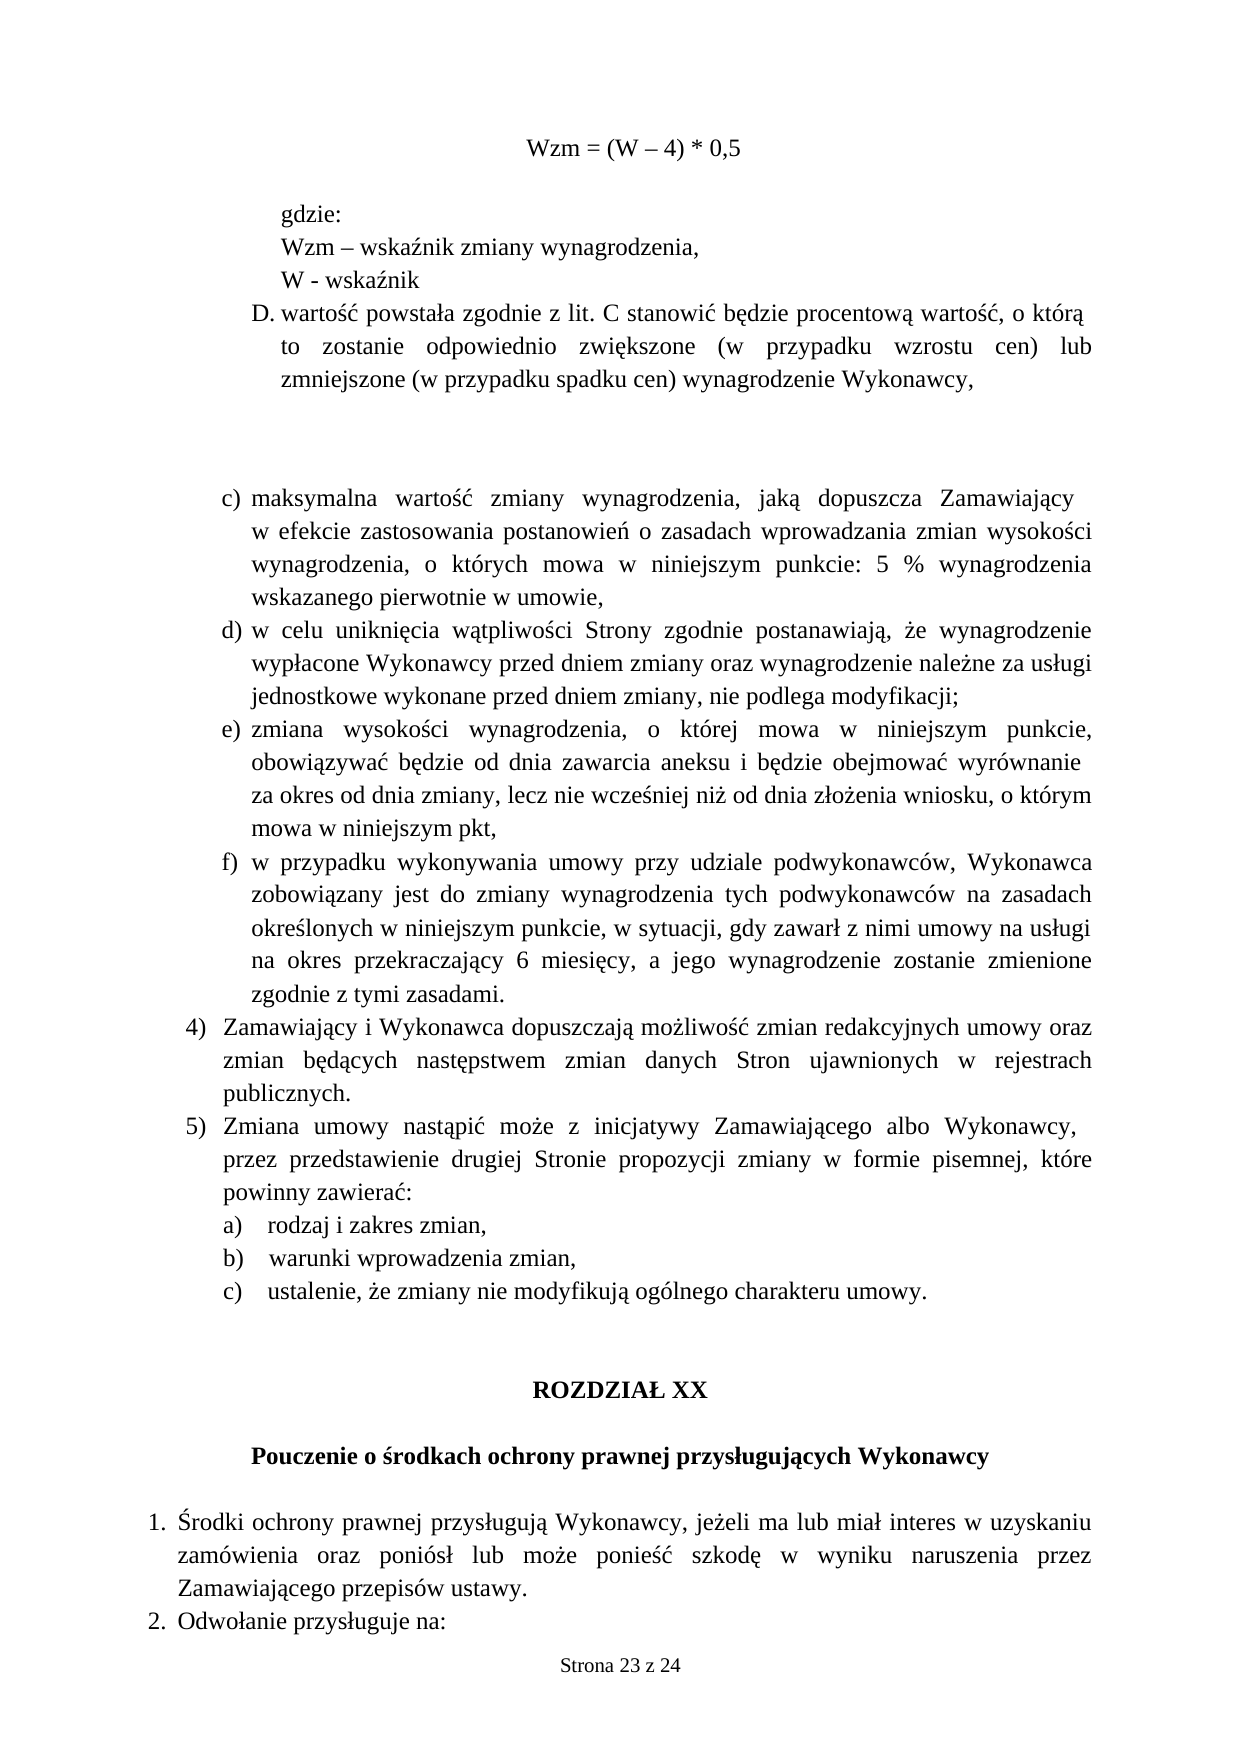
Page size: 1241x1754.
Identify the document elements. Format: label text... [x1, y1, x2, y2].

list Środki ochrony prawnej przysługują Wykonawcy, jeżeli ma lub miał interes w uzyskaniu zamówienia oraz poniósł lub może ponieść szkodę w wyniku naruszenia przez Zamawiającego przepisów ustawy. [148, 1507, 1093, 1602]
list Odwołanie przysługuje na: [148, 1606, 1093, 1635]
list a) rodzaj i zakres zmian, [223, 1210, 1093, 1238]
list W - wskaźnik [281, 265, 1093, 294]
list c) ustalenie, że zmiany nie modyfikują ogólnego charakteru umowy. [223, 1276, 1093, 1304]
list w przypadku wykonywania umowy przy udziale podwykonawców, Wykonawca zobowiązany jest do zmiany wynagrodzenia tych podwykonawców na zasadach określonych w niniejszym punkcie, w sytuacji, gdy zawarł z nimi umowy na usługi na okres przekraczający 6 miesięcy, a jego wynagrodzenie zostanie zmienione zgodnie z tymi zasadami. [221, 847, 1093, 1007]
list gdzie: [281, 199, 1093, 228]
list b) warunki wprowadzenia zmian, [223, 1243, 1093, 1272]
list maksymalna wartość zmiany wynagrodzenia, jaką dopuszcza Zamawiający w efekcie zastosowania postanowień o zasadach wprowadzania zmian wysokości wynagrodzenia, o których mowa w niniejszym punkcie: 5 % wynagrodzenia wskazanego pierwotnie w umowie, [221, 483, 1093, 611]
list wartość powstała zgodnie z lit. C stanowić będzie procentową wartość, o którą to zostanie odpowiednio zwiększone (w przypadku wzrostu cen) lub zmniejszone (w przypadku spadku cen) wynagrodzenie Wykonawcy, [251, 298, 1093, 393]
list zmiana wysokości wynagrodzenia, o której mowa w niniejszym punkcie, obowiązywać będzie od dnia zawarcia aneksu i będzie obejmować wyrównanie za okres od dnia zmiany, lecz nie wcześniej niż od dnia złożenia wniosku, o którym mowa w niniejszym pkt, [221, 714, 1093, 842]
list Wzm – wskaźnik zmiany wynagrodzenia, [281, 232, 1093, 261]
text Wzm = (W – 4) * 0,5 [288, 133, 1093, 162]
text Pouczenie o środkach ochrony prawnej przysługujących Wykonawcy [148, 1441, 1093, 1470]
list w celu uniknięcia wątpliwości Strony zgodnie postanawiają, że wynagrodzenie wypłacone Wykonawcy przed dniem zmiany oraz wynagrodzenie należne za usługi jednostkowe wykonane przed dniem zmiany, nie podlega modyfikacji; [221, 615, 1093, 710]
list Zmiana umowy nastąpić może z inicjatywy Zamawiającego albo Wykonawcy, przez przedstawienie drugiej Stronie propozycji zmiany w formie pisemnej, które powinny zawierać: [185, 1111, 1093, 1206]
text ROZDZIAŁ XX [148, 1375, 1093, 1404]
list Zamawiający i Wykonawca dopuszczają możliwość zmian redakcyjnych umowy oraz zmian będących następstwem zmian danych Stron ujawnionych w rejestrach publicznych. [185, 1012, 1093, 1106]
